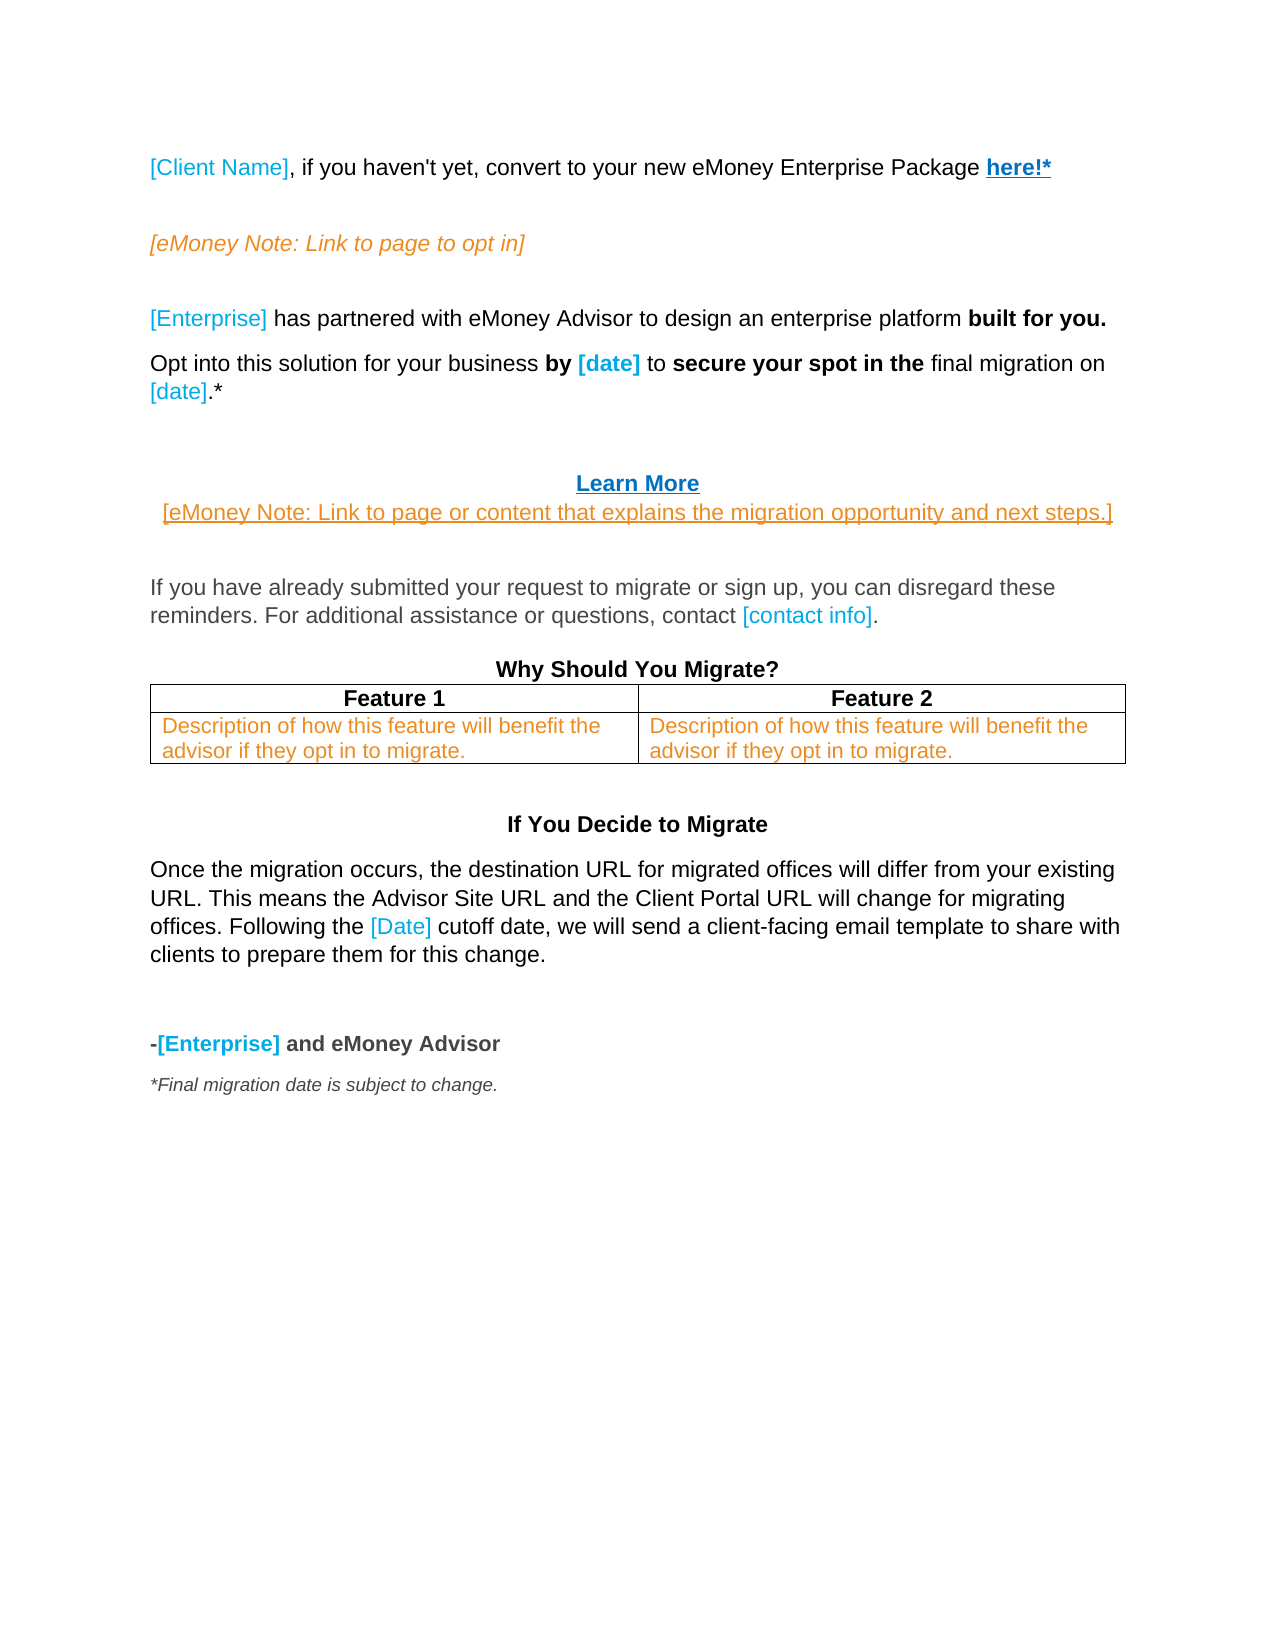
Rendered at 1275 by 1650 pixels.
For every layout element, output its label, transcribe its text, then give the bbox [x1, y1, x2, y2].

text Opt into this solution for your business by [date] to secure your spot in the final migration on [date].* [150, 350, 1125, 405]
text -[Enterprise] and eMoney Advisor [150, 1030, 1125, 1056]
table_header Feature 2 [639, 685, 1125, 712]
text Once the migration occurs, the destination URL for migrated offices will differ from your existing URL. This means the Advisor Site URL and the Client Portal URL will change for migrating offices. Following the [Date] cutoff date, we will send a client-facing email template to share with clients to prepare them for this change. [150, 856, 1125, 968]
subtitle [eMoney Note: Link to page to opt in] [150, 229, 1125, 256]
text Learn More [eMoney Note: Link to page or content that explains the migration opportunity and next steps.] [150, 470, 1125, 525]
subtitle [Client Name], if you haven't yet, convert to your new eMoney Enterprise Package here!* [150, 154, 1125, 181]
text If You Decide to Migrate [150, 811, 1125, 837]
table_cell Description of how this feature will benefit the advisor if they opt in to migrate. [151, 713, 638, 763]
table_header Feature 1 [151, 685, 638, 712]
subtitle Why Should You Migrate? [150, 656, 1125, 682]
text If you have already submitted your request to migrate or sign up, you can disregard these reminders. For additional assistance or questions, contact [contact info]. [150, 544, 1125, 629]
table_cell Description of how this feature will benefit the advisor if they opt in to migrate. [639, 713, 1125, 763]
text [Enterprise] has partnered with eMoney Advisor to design an enterprise platform built for you. [150, 305, 1125, 331]
text *Final migration date is subject to change. [150, 1074, 1125, 1096]
